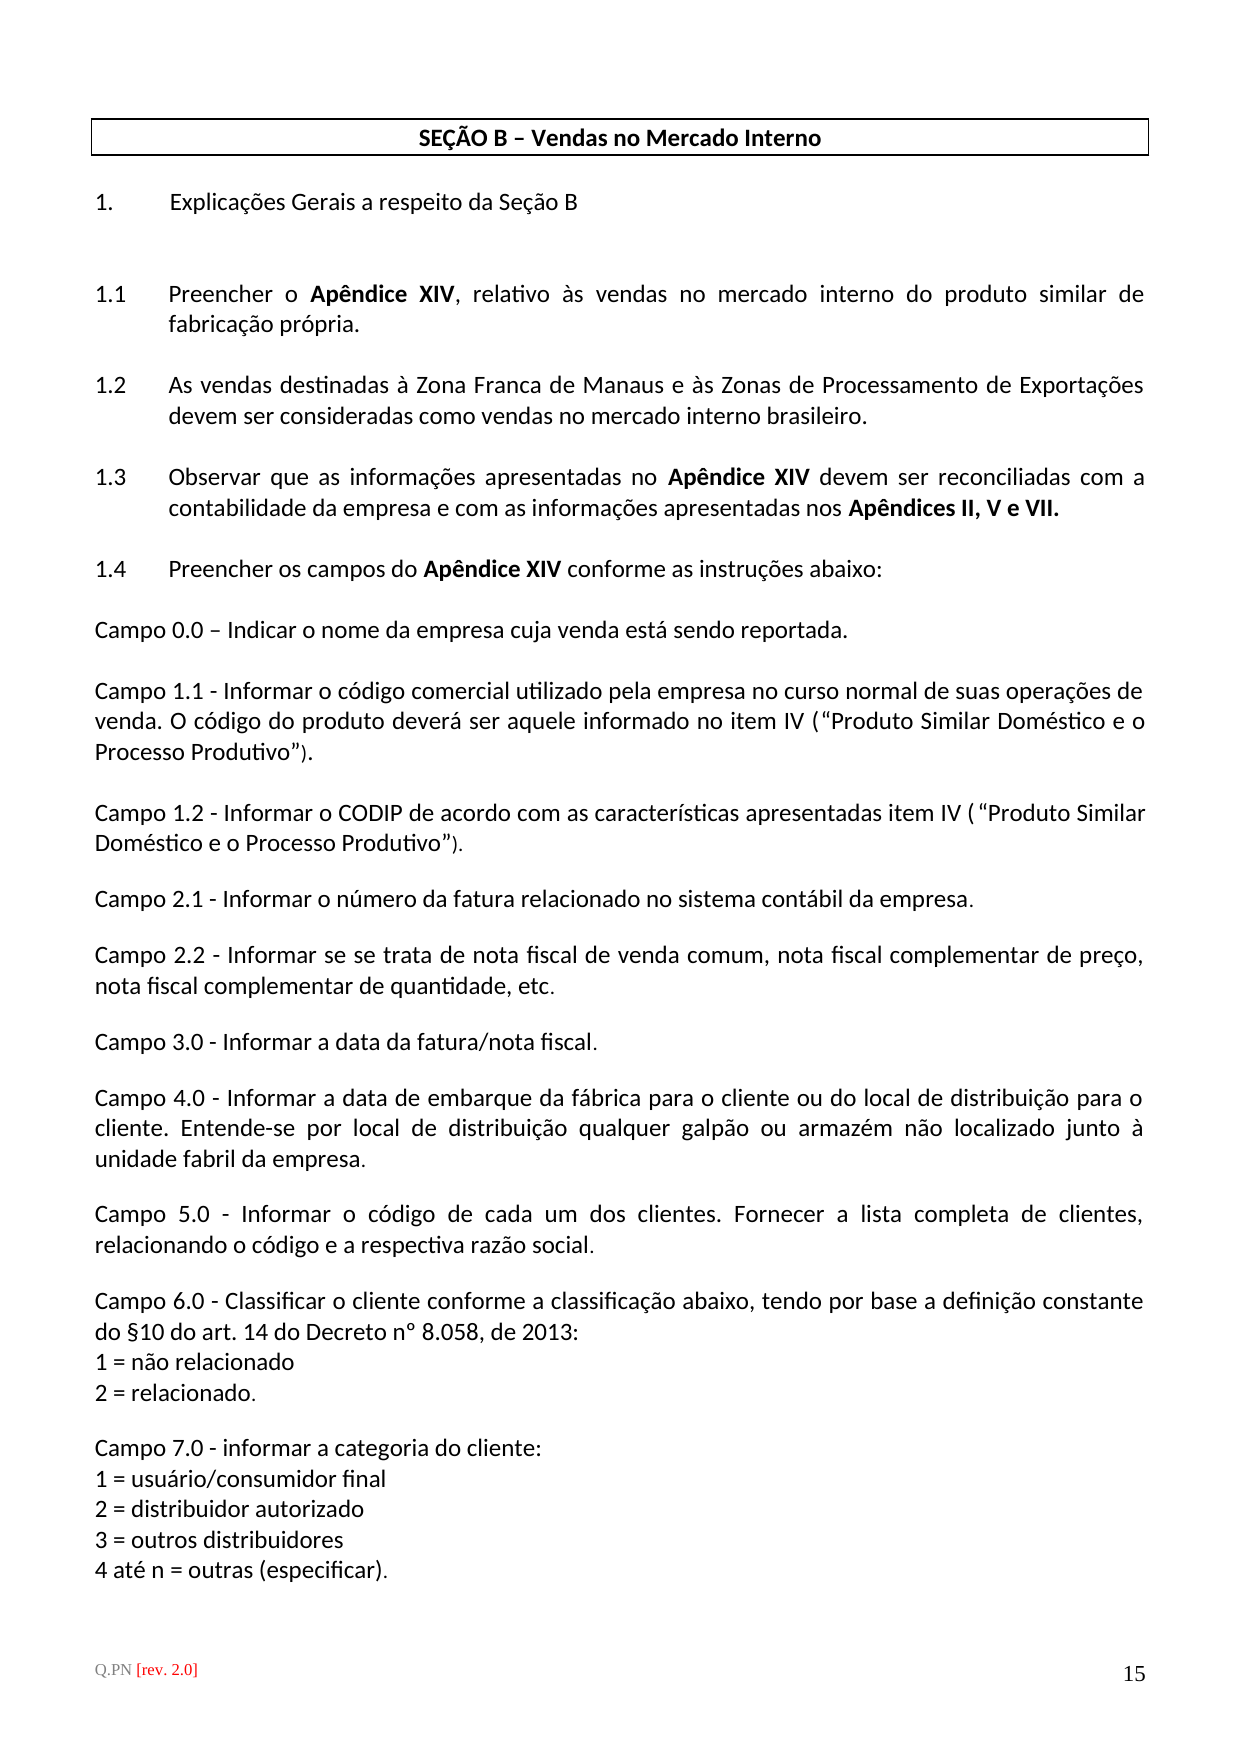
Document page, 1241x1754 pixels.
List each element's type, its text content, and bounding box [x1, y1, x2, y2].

text 1 = usuário/consumidor final [94, 1463, 1146, 1494]
text 2 = distribuidor autorizado [94, 1494, 1146, 1524]
text Campo 4.0 - Informar a data de embarque da fábrica para o cliente ou do local de distribuição para o cliente. Entende-se por local de distribuição qualquer galpão ou armazém não localizado junto à unidade fabril da empresa. [94, 1082, 1146, 1173]
text Campo 3.0 - Informar a data da fatura/nota fiscal. [94, 1026, 1146, 1056]
text Campo 6.0 - Classificar o cliente conforme a classificação abaixo, tendo por base a definição constante do §10 do art. 14 do Decreto nº 8.058, de 2013: [94, 1285, 1146, 1346]
text 1 = não relacionado [94, 1346, 1146, 1377]
text 2 = relacionado. [94, 1377, 1146, 1407]
subtitle SEÇÃO B – Vendas no Mercado Interno [92, 120, 1148, 154]
text Campo 1.2 - Informar o CODIP de acordo com as características apresentadas item IV (“Produto Similar Doméstico e o Processo Produtivo”). [94, 797, 1146, 858]
text Campo 2.2 - Informar se se trata de nota fiscal de venda comum, nota fiscal complementar de preço, nota fiscal complementar de quantidade, etc. [94, 939, 1146, 1000]
list Observar que as informações apresentadas no Apêndice XIV devem ser reconciliadas com a contabilidade da empresa e com as informações apresentadas nos Apêndices II, V e VII. [94, 461, 1146, 522]
text Campo 1.1 - Informar o código comercial utilizado pela empresa no curso normal de suas operações de venda. O código do produto deverá ser aquele informado no item IV (“Produto Similar Doméstico e o Processo Produtivo”). [94, 675, 1146, 766]
list As vendas destinadas à Zona Franca de Manaus e às Zonas de Processamento de Exportações devem ser consideradas como vendas no mercado interno brasileiro. [94, 369, 1146, 431]
text Campo 7.0 - informar a categoria do cliente: [94, 1433, 1146, 1463]
text Campo 0.0 – Indicar o nome da empresa cuja venda está sendo reportada. [94, 614, 1146, 644]
text 4 até n = outras (especificar). [94, 1555, 1146, 1585]
text Campo 2.1 - Informar o número da fatura relacionado no sistema contábil da empresa. [94, 883, 1146, 914]
list Preencher os campos do Apêndice XIV conforme as instruções abaixo: [94, 553, 1146, 583]
text 3 = outros distribuidores [94, 1524, 1146, 1555]
subtitle 1. Explicações Gerais a respeito da Seção B [94, 186, 1146, 217]
text Campo 5.0 - Informar o código de cada um dos clientes. Fornecer a lista completa de clientes, relacionando o código e a respectiva razão social. [94, 1199, 1146, 1260]
list Preencher o Apêndice XIV, relativo às vendas no mercado interno do produto similar de fabricação própria. [94, 278, 1146, 339]
